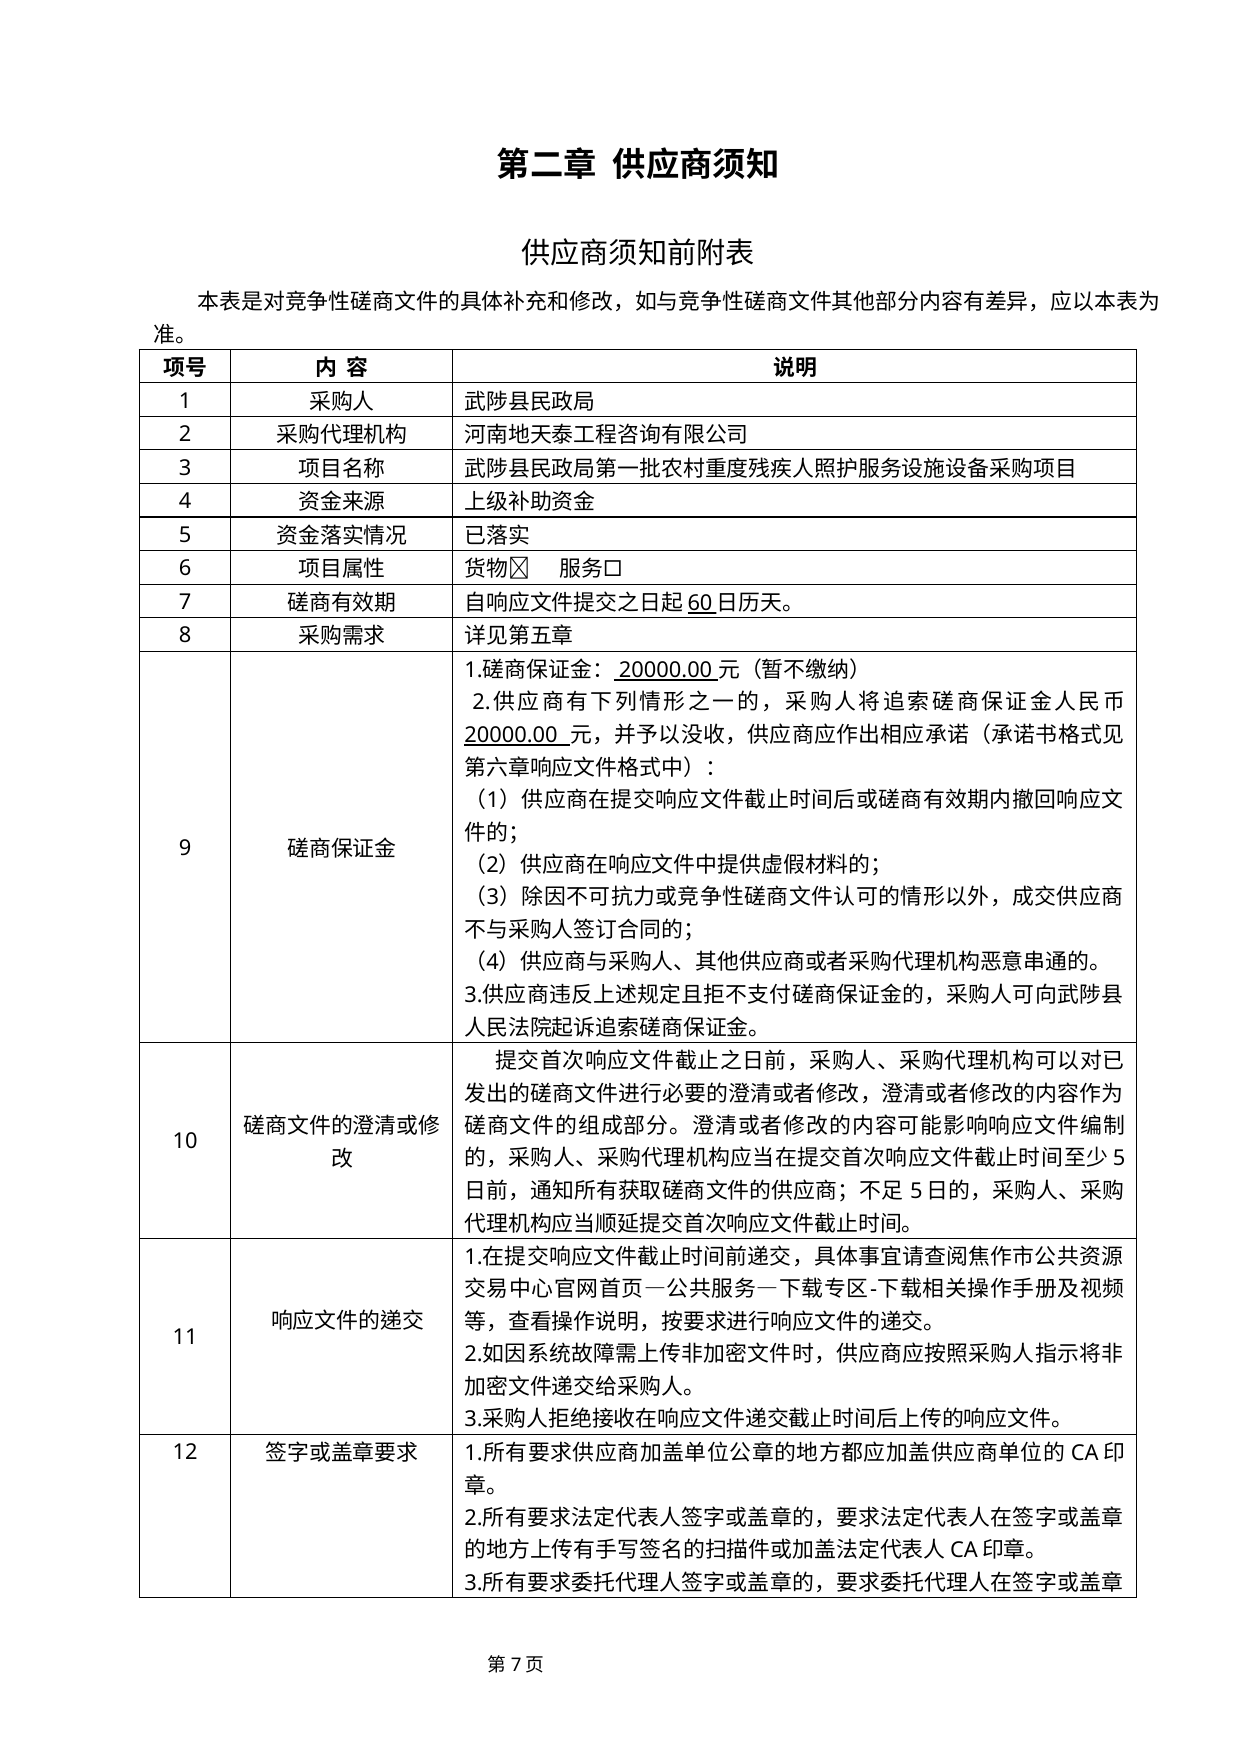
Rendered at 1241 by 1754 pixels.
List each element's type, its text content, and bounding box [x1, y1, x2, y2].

table_cell 采购需求 [231, 618, 452, 651]
table_cell 已落实 [453, 518, 1136, 550]
table_cell 7 [140, 585, 230, 617]
table_cell 响应文件的递交 [231, 1239, 452, 1434]
table_cell 提交首次响应文件截止之日前，采购人、采购代理机构可以对已发出的磋商文件进行必要的澄清或者修改，澄清或者修改的内容作为磋商文件的组成部分。澄清或者修改的内容可能影响响应文件编制的，采购人、采购代理机构应当在提交首次响应文件截止时间至少5日前，通知所有获取磋商文件的供应商；不足5日的，采购人、采购代理机构应当顺延提交首次响应文件截止时间。 [453, 1043, 1136, 1238]
table_cell 上级补助资金 [453, 484, 1136, 516]
table_cell 资金落实情况 [231, 518, 452, 550]
title 供应商须知 [153, 129, 1122, 194]
table_cell 12 [140, 1435, 230, 1597]
table_cell 3 [140, 450, 230, 483]
table_cell 1.在提交响应文件截止时间前递交，具体事宜请查阅焦作市公共资源交易中心官网首页—公共服务—下载专区-下载相关操作手册及视频等，查看操作说明，按要求进行响应文件的递交。 2.如因系统故障需上传非加密文件时，供应商应按照采购人指示将非加密文件递交给采购人。 3.采购人拒绝接收在响应文件递交截止时间后上传的响应文件。 [453, 1239, 1136, 1434]
table_cell 磋商保证金 [231, 652, 452, 1042]
table_cell 4 [140, 484, 230, 516]
table_cell 资金来源 [231, 484, 452, 516]
table_cell 河南地天泰工程咨询有限公司 [453, 417, 1136, 449]
table_header 内 容 [231, 350, 452, 382]
table_cell 项目属性 [231, 551, 452, 583]
table_cell 武陟县民政局第一批农村重度残疾人照护服务设施设备采购项目 [453, 450, 1136, 483]
table_cell 6 [140, 551, 230, 583]
table_cell 采购代理机构 [231, 417, 452, 449]
table_cell 货物 服务 [453, 551, 1136, 583]
table_cell 1 [140, 383, 230, 416]
table_cell 武陟县民政局 [453, 383, 1136, 416]
table_cell 2 [140, 417, 230, 449]
table_cell 详见第五章 [453, 618, 1136, 651]
table_header 说明 [453, 350, 1136, 382]
table_cell 磋商有效期 [231, 585, 452, 617]
table_cell 8 [140, 618, 230, 651]
table_cell 签字或盖章要求 [231, 1435, 452, 1597]
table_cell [453, 1435, 1136, 1597]
text 本表是对竞争性磋商文件的具体补充和修改，如与竞争性磋商文件其他部分内容有差异，应以本表为准。 [153, 284, 1166, 349]
table_cell 项目名称 [231, 450, 452, 483]
table_cell 11 [140, 1239, 230, 1434]
text 供应商须知前附表 [153, 219, 1122, 284]
table_header 项号 [140, 350, 230, 382]
table_cell 1.磋商保证金： 20000.00 元（暂不缴纳） 2.供应商有下列情形之一的，采购人将追索磋商保证金人民币 20000.00 元，并予以没收，供应商应作出相应承诺（承诺书格式见第六章响应文件格式中）： （1）供应商在提交响应文件截止时间后或磋商有效期内撤回响应文件的； （2）供应商在响应文件中提供虚假材料的； （3）除因不可抗力或竞争性磋商文件认可的情形以外，成交供应商不与采购人签订合同的； （4）供应商与采购人、其他供应商或者采购代理机构恶意串通的。 3.供应商违反上述规定且拒不支付磋商保证金的，采购人可向武陟县人民法院起诉追索磋商保证金。 [453, 652, 1136, 1042]
table_cell 5 [140, 518, 230, 550]
table_cell 磋商文件的澄清或修改 [231, 1043, 452, 1238]
table_cell 10 [140, 1043, 230, 1238]
table_cell 采购人 [231, 383, 452, 416]
table_cell 自响应文件提交之日起60日历天。 [453, 585, 1136, 617]
table_cell 9 [140, 652, 230, 1042]
